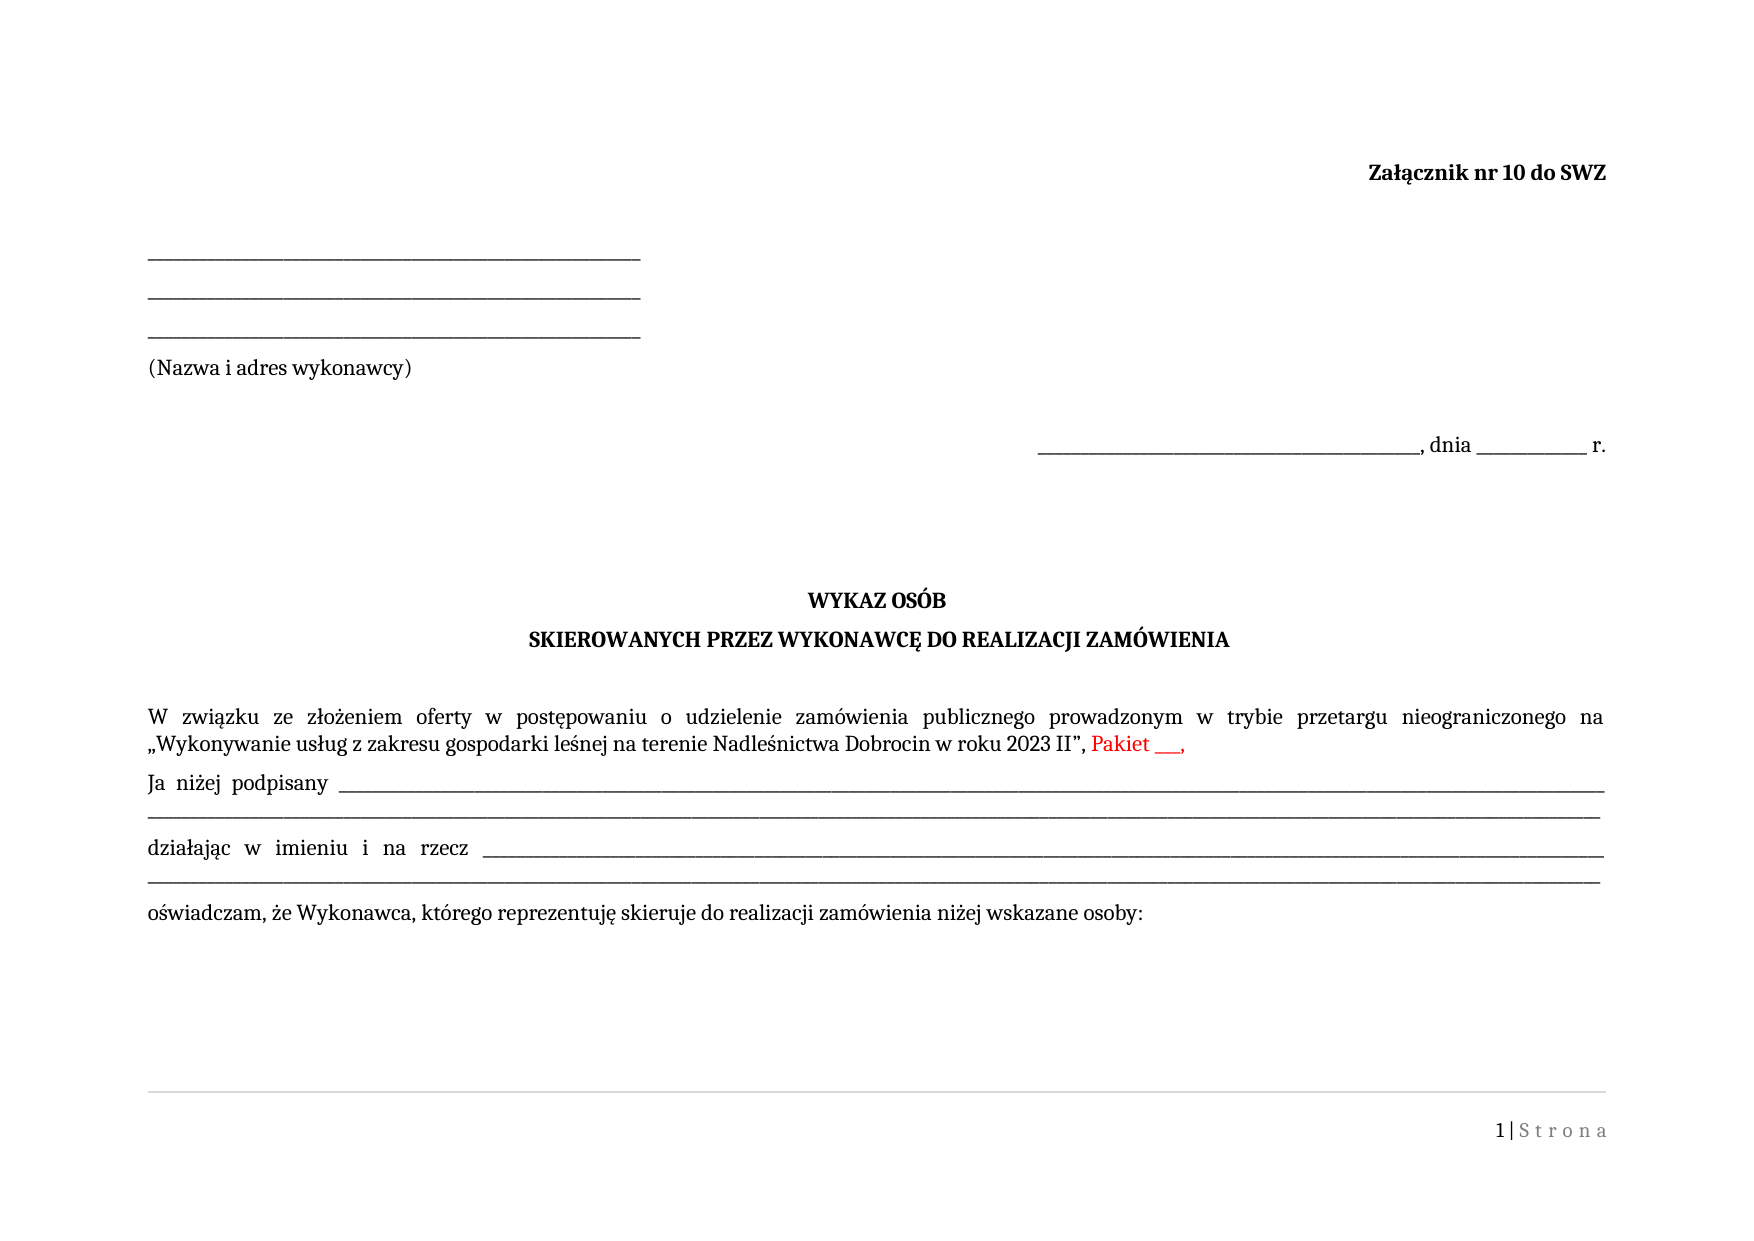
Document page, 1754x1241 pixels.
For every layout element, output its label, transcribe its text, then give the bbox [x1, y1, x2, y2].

text Załącznik nr 10 do SWZ [148, 160, 1606, 186]
text W związku ze złożeniem oferty w postępowaniu o udzielenie zamówienia publicznego prowadzonym w trybie przetargu nieograniczonego na „Wykonywanie usług z zakresu gospodarki leśnej na terenie Nadleśnictwa Dobrocin w roku 2023 II”, Pakiet ___, [148, 704, 1606, 757]
text WYKAZ OSÓB [148, 587, 1606, 614]
text (Nazwa i adres wykonawcy) [148, 354, 1606, 381]
text SKIEROWANYCH PRZEZ WYKONAWCĘ DO REALIZACJI ZAMÓWIENIA [148, 626, 1606, 653]
text działając w imieniu i na rzecz ____________________________________________________________________________________________________________________________________ ___________________________________________________________________________________________________________________________________________________________________________ [148, 834, 1606, 887]
text __________________________________________________________ [148, 316, 1606, 342]
text Ja niżej podpisany _____________________________________________________________________________________________________________________________________________________ ___________________________________________________________________________________________________________________________________________________________________________ [148, 769, 1606, 822]
text __________________________________________________________ [148, 277, 1606, 303]
text __________________________________________________________ [148, 238, 1606, 264]
text _____________________________________________, dnia _____________ r. [148, 432, 1606, 458]
text oświadczam, że Wykonawca, którego reprezentuję skieruje do realizacji zamówienia niżej wskazane osoby: [148, 900, 1606, 926]
